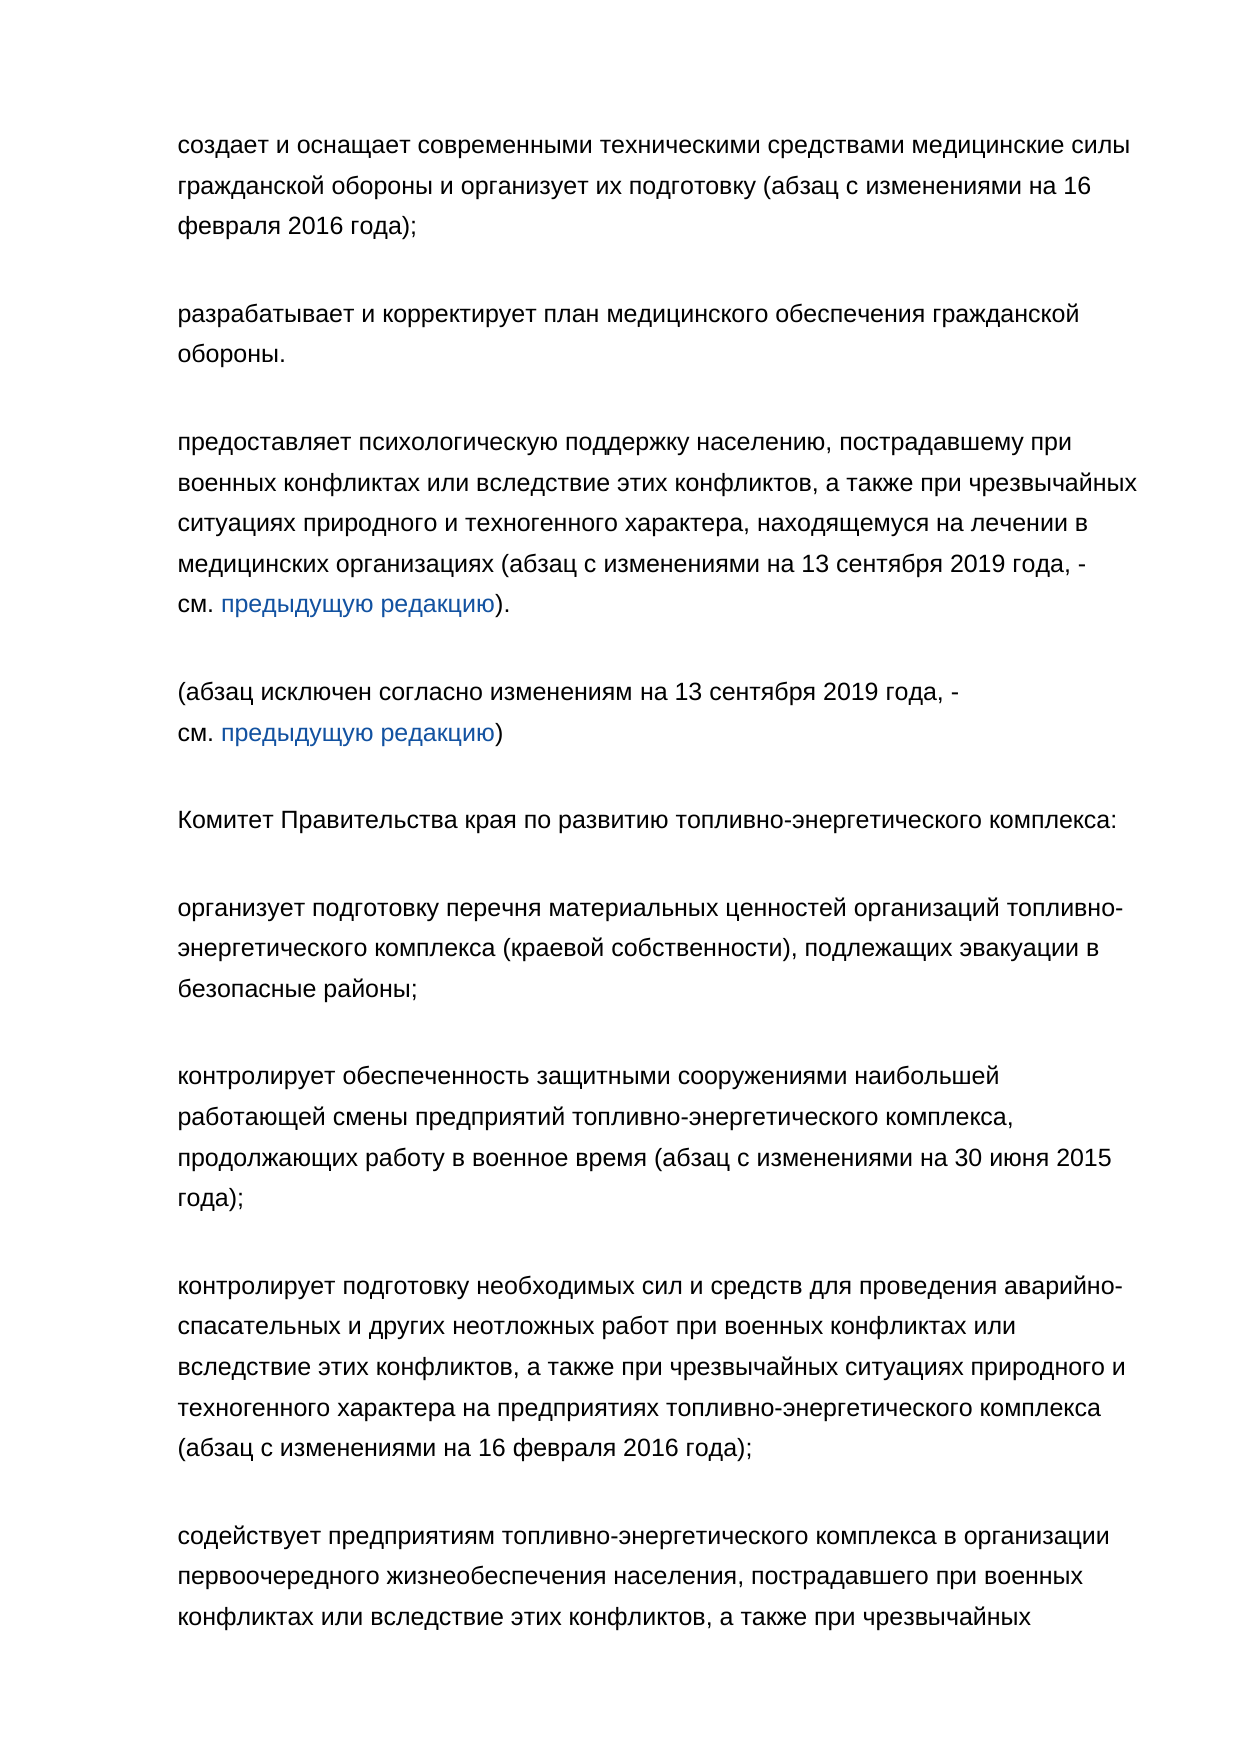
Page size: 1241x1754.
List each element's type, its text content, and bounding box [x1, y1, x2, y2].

text Комитет Правительства края по развитию топливно-энергетического комплекса: [177, 793, 1152, 834]
text (абзац исключен согласно изменениям на 13 сентября 2019 года, - см. предыдущую редакцию) [177, 665, 1152, 746]
text организует подготовку перечня материальных ценностей организаций топливно-энергетического комплекса (краевой собственности), подлежащих эвакуации в безопасные районы; [177, 881, 1152, 1002]
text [177, 1509, 1152, 1631]
text контролирует обеспеченность защитными сооружениями наибольшей работающей смены предприятий топливно-энергетического комплекса, продолжающих работу в военное время (абзац с изменениями на 30 июня 2015 года); [177, 1049, 1152, 1212]
text контролирует подготовку необходимых сил и средств для проведения аварийно-спасательных и других неотложных работ при военных конфликтах или вследствие этих конфликтов, а также при чрезвычайных ситуациях природного и техногенного характера на предприятиях топливно-энергетического комплекса (абзац с изменениями на 16 февраля 2016 года); [177, 1259, 1152, 1462]
text предоставляет психологическую поддержку населению, пострадавшему при военных конфликтах или вследствие этих конфликтов, а также при чрезвычайных ситуациях природного и техногенного характера, находящемуся на лечении в медицинских организациях (абзац с изменениями на 13 сентября 2019 года, - см. предыдущую редакцию). [177, 415, 1152, 618]
text создает и оснащает современными техническими средствами медицинские силы гражданской обороны и организует их подготовку (абзац с изменениями на 16 февраля 2016 года); [177, 118, 1152, 240]
text разрабатывает и корректирует план медицинского обеспечения гражданской обороны. [177, 287, 1152, 368]
